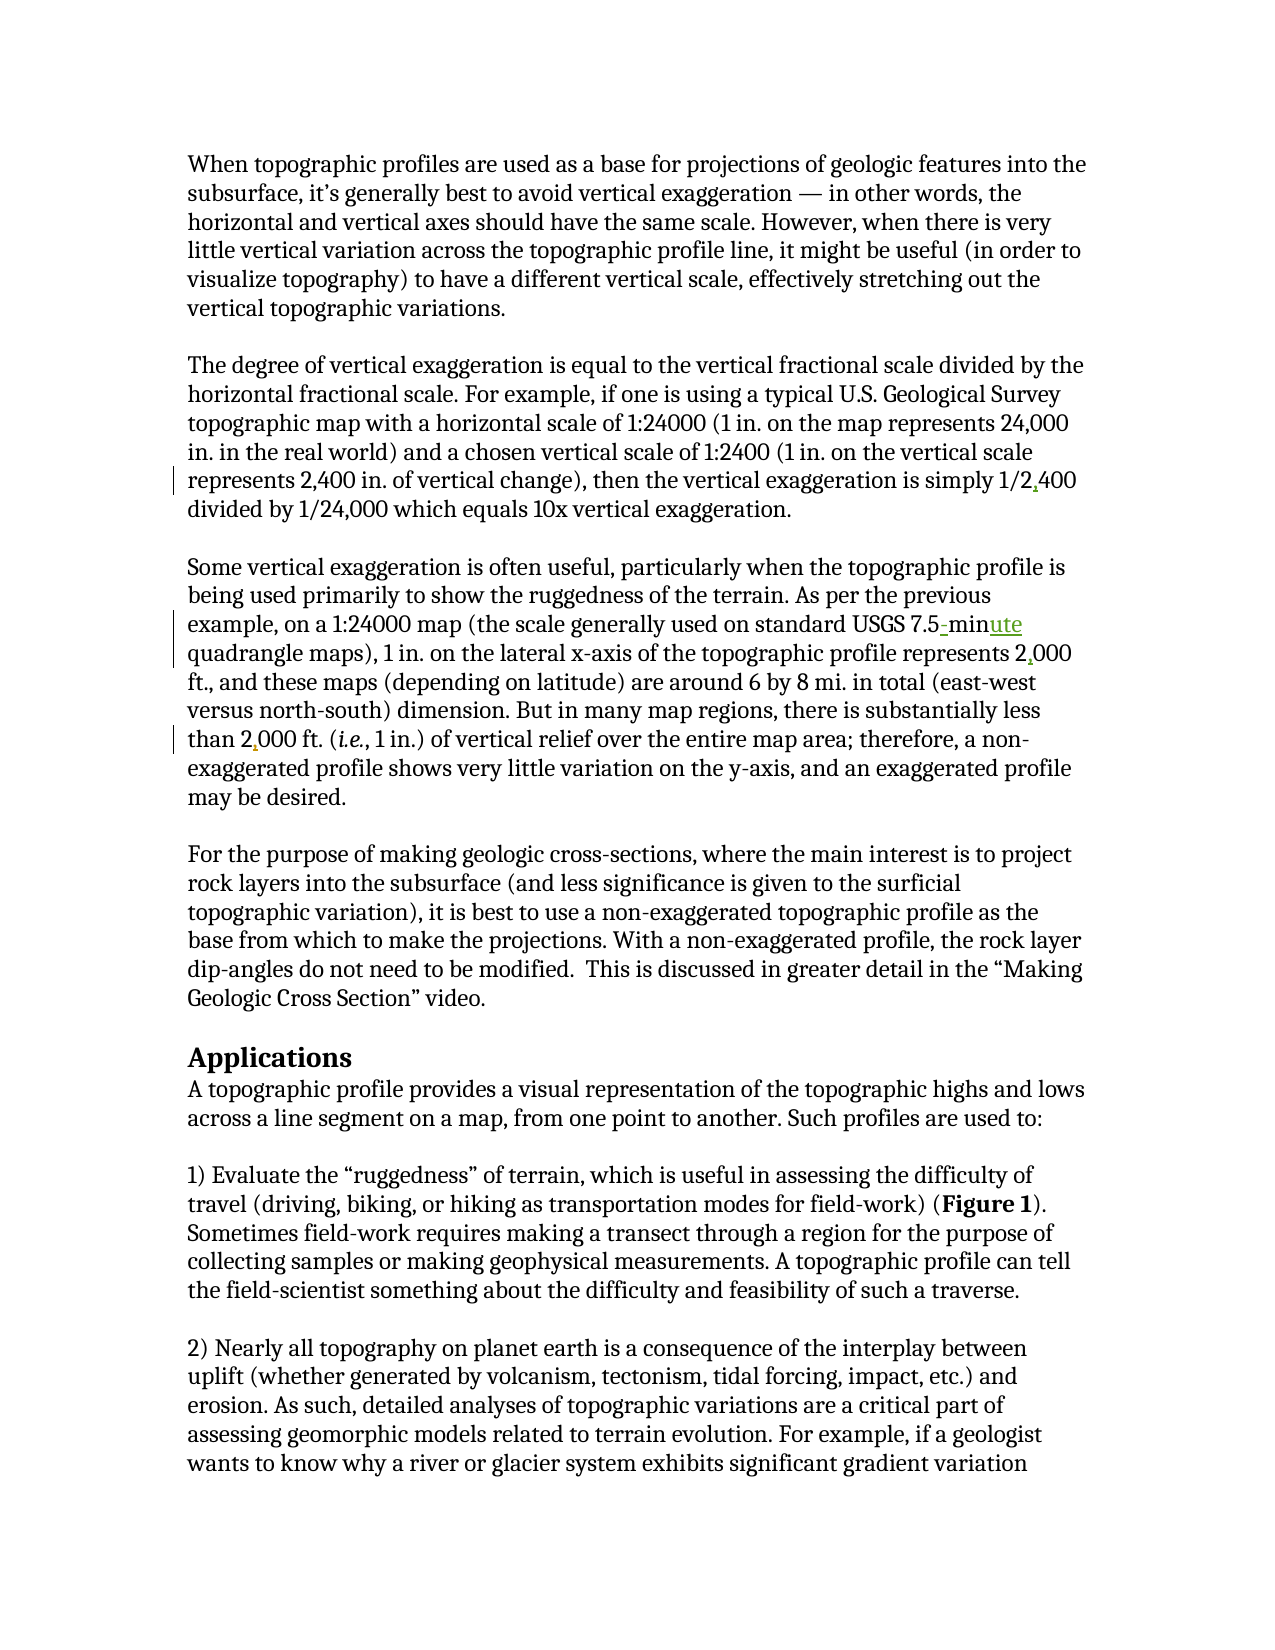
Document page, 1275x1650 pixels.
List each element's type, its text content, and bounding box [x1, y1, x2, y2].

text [187, 1333, 1087, 1477]
text For the purpose of making geologic cross-sections, where the main interest is to project rock layers into the subsurface (and less significance is given to the surficial topographic variation), it is best to use a non-exaggerated topographic profile as the base from which to make the projections. With a non-exaggerated profile, the rock layer dip-angles do not need to be modified. This is discussed in greater detail in the “Making Geologic Cross Section” video. [187, 840, 1087, 1012]
text Some vertical exaggeration is often useful, particularly when the topographic profile is being used primarily to show the ruggedness of the terrain. As per the previous example, on a 1:24000 map (the scale generally used on standard USGS 7.5min quadrangle maps), 1 in. on the lateral x-axis of the topographic profile represents 2000 ft., and these maps (depending on latitude) are around 6 by 8 mi. in total (east-west versus north-south) dimension. But in many map regions, there is substantially less than 2000 ft. (i.e., 1 in.) of vertical relief over the entire map area; therefore, a non-exaggerated profile shows very little variation on the y-axis, and an exaggerated profile may be desired. [187, 552, 1087, 811]
text The degree of vertical exaggeration is equal to the vertical fractional scale divided by the horizontal fractional scale. For example, if one is using a typical U.S. Geological Survey topographic map with a horizontal scale of 1:24000 (1 in. on the map represents 24,000 in. in the real world) and a chosen vertical scale of 1:2400 (1 in. on the vertical scale represents 2,400 in. of vertical change), then the vertical exaggeration is simply 1/2400 divided by 1/24,000 which equals 10x vertical exaggeration. [187, 351, 1087, 524]
text 1) Evaluate the “ruggedness” of terrain, which is useful in assessing the difficulty of travel (driving, biking, or hiking as transportation modes for field-work) (Figure 1). Sometimes field-work requires making a transect through a region for the purpose of collecting samples or making geophysical measurements. A topographic profile can tell the field-scientist something about the difficulty and feasibility of such a traverse. [187, 1161, 1087, 1305]
text Applications A topographic profile provides a visual representation of the topographic highs and lows across a line segment on a map, from one point to another. Such profiles are used to: [187, 1041, 1087, 1132]
text When topographic profiles are used as a base for projections of geologic features into the subsurface, it’s generally best to avoid vertical exaggeration — in other words, the horizontal and vertical axes should have the same scale. However, when there is very little vertical variation across the topographic profile line, it might be useful (in order to visualize topography) to have a different vertical scale, effectively stretching out the vertical topographic variations. [187, 150, 1087, 322]
